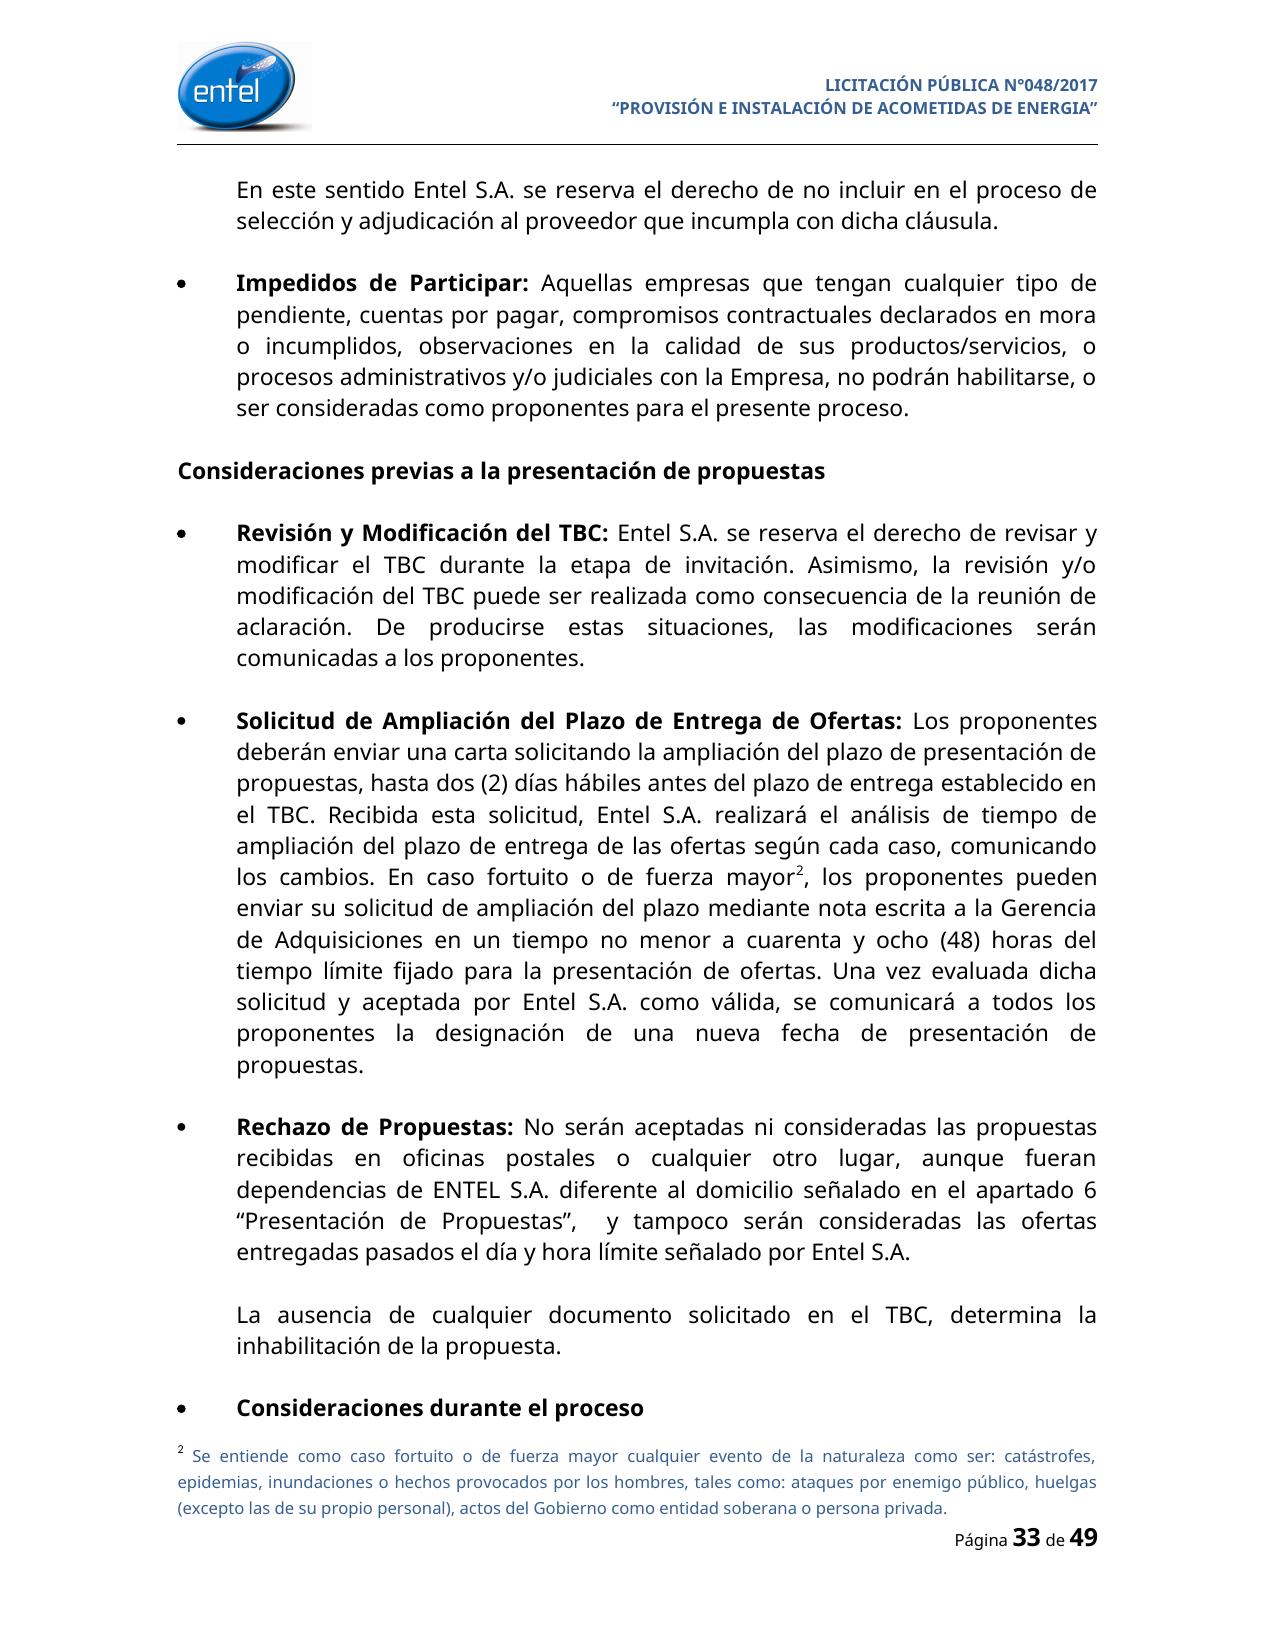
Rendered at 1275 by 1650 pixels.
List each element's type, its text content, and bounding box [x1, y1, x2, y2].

picture [177, 41, 313, 132]
text En este sentido Entel S.A. se reserva el derecho de no incluir en el proceso de selección y adjudicación al proveedor que incumpla con dicha cláusula. [236, 173, 1098, 236]
list Solicitud de Ampliación del Plazo de Entrega de Ofertas: Los proponentes deberán enviar una carta solicitando la ampliación del plazo de presentación de propuestas, hasta dos (2) días hábiles antes del plazo de entrega establecido en el TBC. Recibida esta solicitud, Entel S.A. realizará el análisis de tiempo de ampliación del plazo de entrega de las ofertas según cada caso, comunicando los cambios. En caso fortuito o de fuerza mayor, los proponentes pueden enviar su solicitud de ampliación del plazo mediante nota escrita a la Gerencia de Adquisiciones en un tiempo no menor a cuarenta y ocho (48) horas del tiempo límite fijado para la presentación de ofertas. Una vez evaluada dicha solicitud y aceptada por Entel S.A. como válida, se comunicará a todos los proponentes la designación de una nueva fecha de presentación de propuestas. [177, 705, 1098, 1080]
text Consideraciones previas a la presentación de propuestas [177, 455, 1098, 486]
list Rechazo de Propuestas: No serán aceptadas ni consideradas las propuestas recibidas en oficinas postales o cualquier otro lugar, aunque fueran dependencias de ENTEL S.A. diferente al domicilio señalado en el apartado 6 “Presentación de Propuestas”, y tampoco serán consideradas las ofertas entregadas pasados el día y hora límite señalado por Entel S.A. [177, 1111, 1098, 1267]
text La ausencia de cualquier documento solicitado en el TBC, determina la inhabilitación de la propuesta. [236, 1298, 1098, 1361]
list Impedidos de Participar: Aquellas empresas que tengan cualquier tipo de pendiente, cuentas por pagar, compromisos contractuales declarados en mora o incumplidos, observaciones en la calidad de sus productos/servicios, o procesos administrativos y/o judiciales con la Empresa, no podrán habilitarse, o ser consideradas como proponentes para el presente proceso. [177, 267, 1098, 423]
list Revisión y Modificación del TBC: Entel S.A. se reserva el derecho de revisar y modificar el TBC durante la etapa de invitación. Asimismo, la revisión y/o modificación del TBC puede ser realizada como consecuencia de la reunión de aclaración. De producirse estas situaciones, las modificaciones serán comunicadas a los proponentes. [177, 517, 1098, 673]
list Consideraciones durante el proceso [177, 1392, 1098, 1423]
